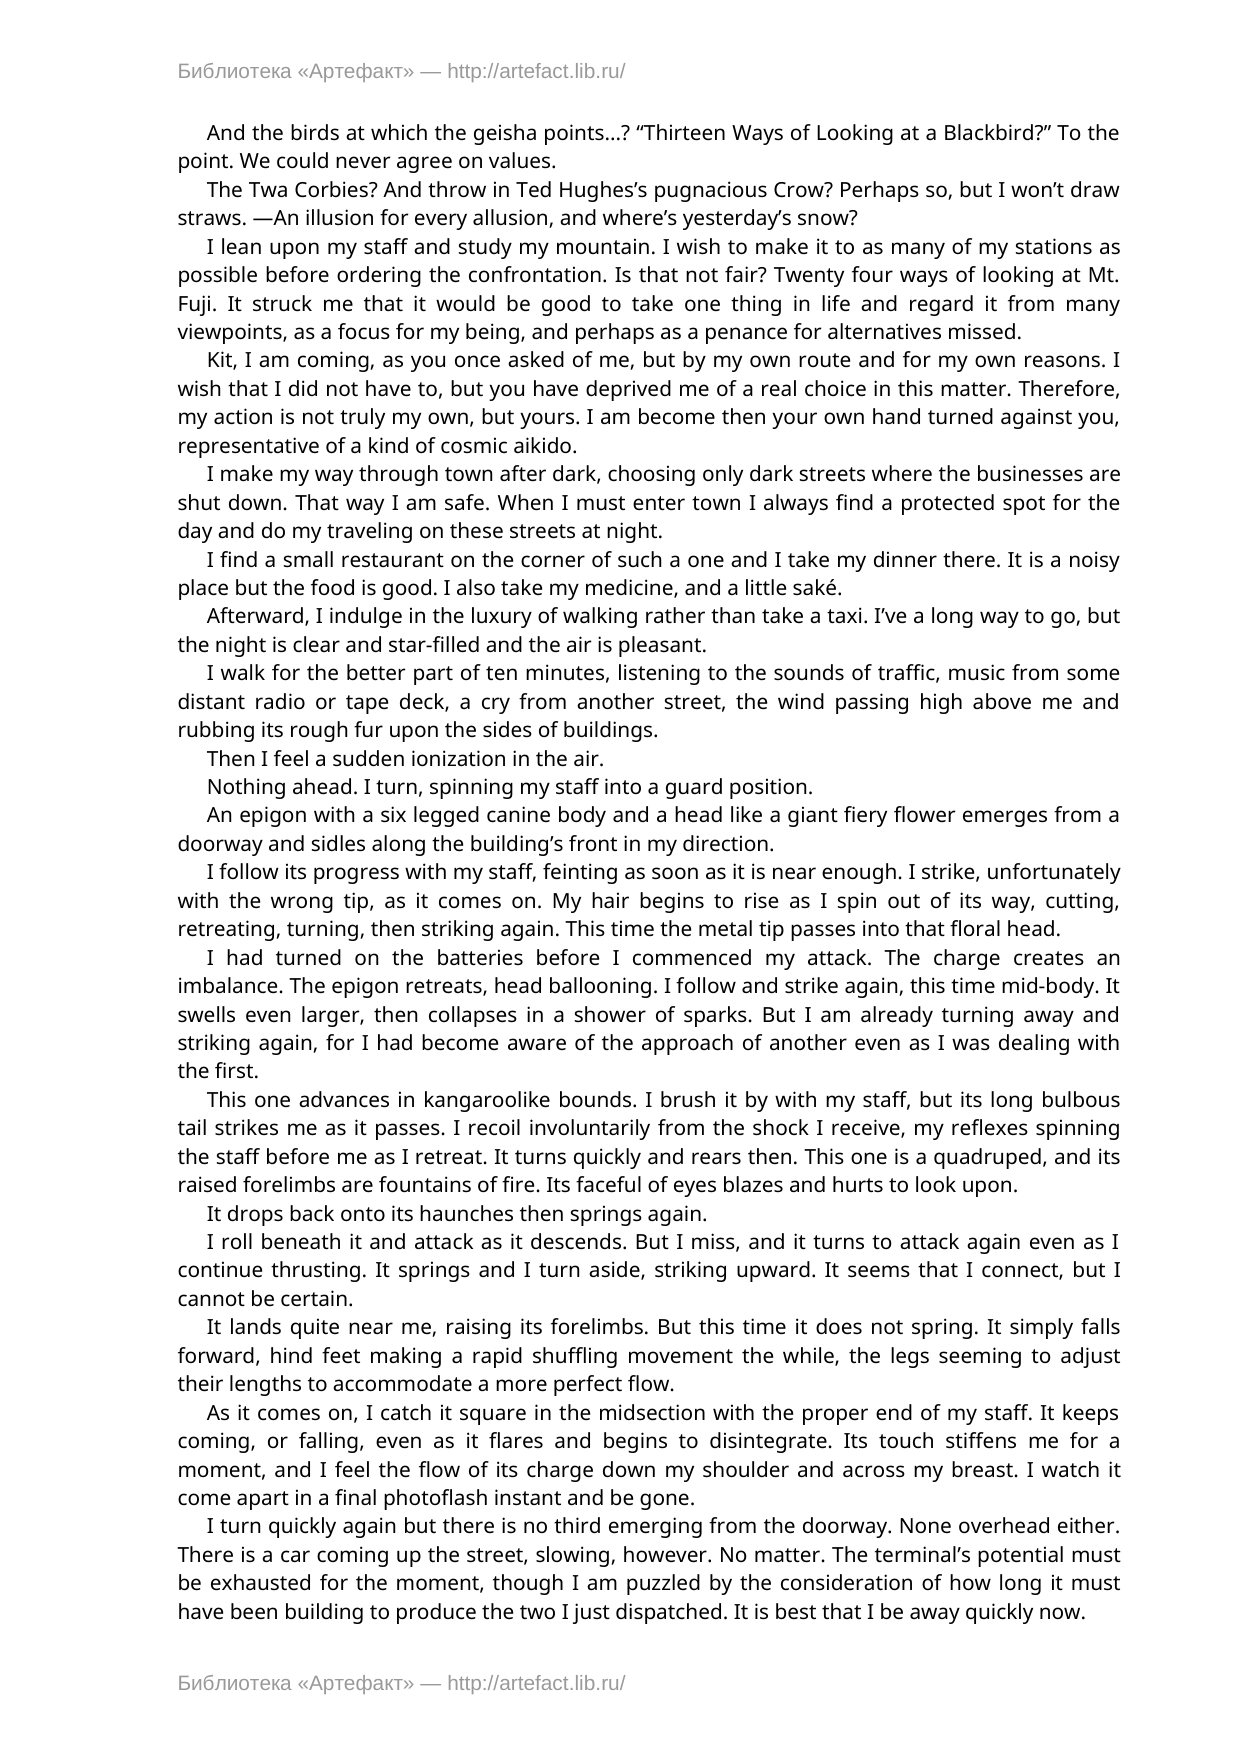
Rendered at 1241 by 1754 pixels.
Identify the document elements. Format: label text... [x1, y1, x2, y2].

text I follow its progress with my staff, feinting as soon as it is near enough. I strike, unfortunately with the wrong tip, as it comes on. My hair begins to rise as I spin out of its way, cutting, retreating, turning, then striking again. This time the metal tip passes into that floral head. [177, 857, 1122, 943]
text As it comes on, I catch it square in the midsection with the proper end of my staff. It keeps coming, or falling, even as it flares and begins to disintegrate. Its touch stiffens me for a moment, and I feel the flow of its charge down my shoulder and across my breast. I watch it come apart in a final photoflash instant and be gone. [177, 1398, 1122, 1512]
text It drops back onto its haunches then springs again. [177, 1199, 1122, 1227]
text I walk for the better part of ten minutes, listening to the sounds of traffic, music from some distant radio or tape deck, a cry from another street, the wind passing high above me and rubbing its rough fur upon the sides of buildings. [177, 658, 1122, 744]
text I find a small restaurant on the corner of such a one and I take my dinner there. It is a noisy place but the food is good. I also take my medicine, and a little saké. [177, 545, 1122, 602]
text I make my way through town after dark, choosing only dark streets where the businesses are shut down. That way I am safe. When I must enter town I always find a protected spot for the day and do my traveling on these streets at night. [177, 459, 1122, 545]
text I lean upon my staff and study my mountain. I wish to make it to as many of my stations as possible before ordering the confrontation. Is that not fair? Twenty four ways of looking at Mt. Fuji. It struck me that it would be good to take one thing in life and regard it from many viewpoints, as a focus for my being, and perhaps as a penance for alternatives missed. [177, 232, 1122, 346]
text I had turned on the batteries before I commenced my attack. The charge creates an imbalance. The epigon retreats, head ballooning. I follow and strike again, this time mid-body. It swells even larger, then collapses in a shower of sparks. But I am already turning away and striking again, for I had become aware of the approach of another even as I was dealing with the first. [177, 943, 1122, 1085]
text An epigon with a six legged canine body and a head like a giant fiery flower emerges from a doorway and sidles along the building’s front in my direction. [177, 801, 1122, 857]
text I roll beneath it and attack as it descends. But I miss, and it turns to attack again even as I continue thrusting. It springs and I turn aside, striking upward. It seems that I connect, but I cannot be certain. [177, 1227, 1122, 1312]
text Nothing ahead. I turn, spinning my staff into a guard position. [177, 772, 1122, 801]
text Afterward, I indulge in the luxury of walking rather than take a taxi. I’ve a long way to go, but the night is clear and star-filled and the air is pleasant. [177, 602, 1122, 658]
text It lands quite near me, raising its forelimbs. But this time it does not spring. It simply falls forward, hind feet making a rapid shuffling movement the while, the legs seeming to adjust their lengths to accommodate a more perfect flow. [177, 1312, 1122, 1398]
text I turn quickly again but there is no third emerging from the doorway. None overhead either. There is a car coming up the street, slowing, however. No matter. The terminal’s potential must be exhausted for the moment, though I am puzzled by the consideration of how long it must have been building to produce the two I just dispatched. It is best that I be away quickly now. [177, 1512, 1122, 1625]
text Then I feel a sudden ionization in the air. [177, 744, 1122, 772]
text Kit, I am coming, as you once asked of me, but by my own route and for my own reasons. I wish that I did not have to, but you have deprived me of a real choice in this matter. Therefore, my action is not truly my own, but yours. I am become then your own hand turned against you, representative of a kind of cosmic aikido. [177, 346, 1122, 459]
text This one advances in kangaroolike bounds. I brush it by with my staff, but its long bulbous tail strikes me as it passes. I recoil involuntarily from the shock I receive, my reflexes spinning the staff before me as I retreat. It turns quickly and rears then. This one is a quadruped, and its raised forelimbs are fountains of fire. Its faceful of eyes blazes and hurts to look upon. [177, 1085, 1122, 1199]
text The Twa Corbies? And throw in Ted Hughes’s pugnacious Crow? Perhaps so, but I won’t draw straws. ⁠—An illusion for every allusion, and where’s yesterday’s snow? [177, 175, 1122, 232]
text And the birds at which the geisha points...? “Thirteen Ways of Looking at a Blackbird?” To the point. We could never agree on values. [177, 118, 1122, 175]
